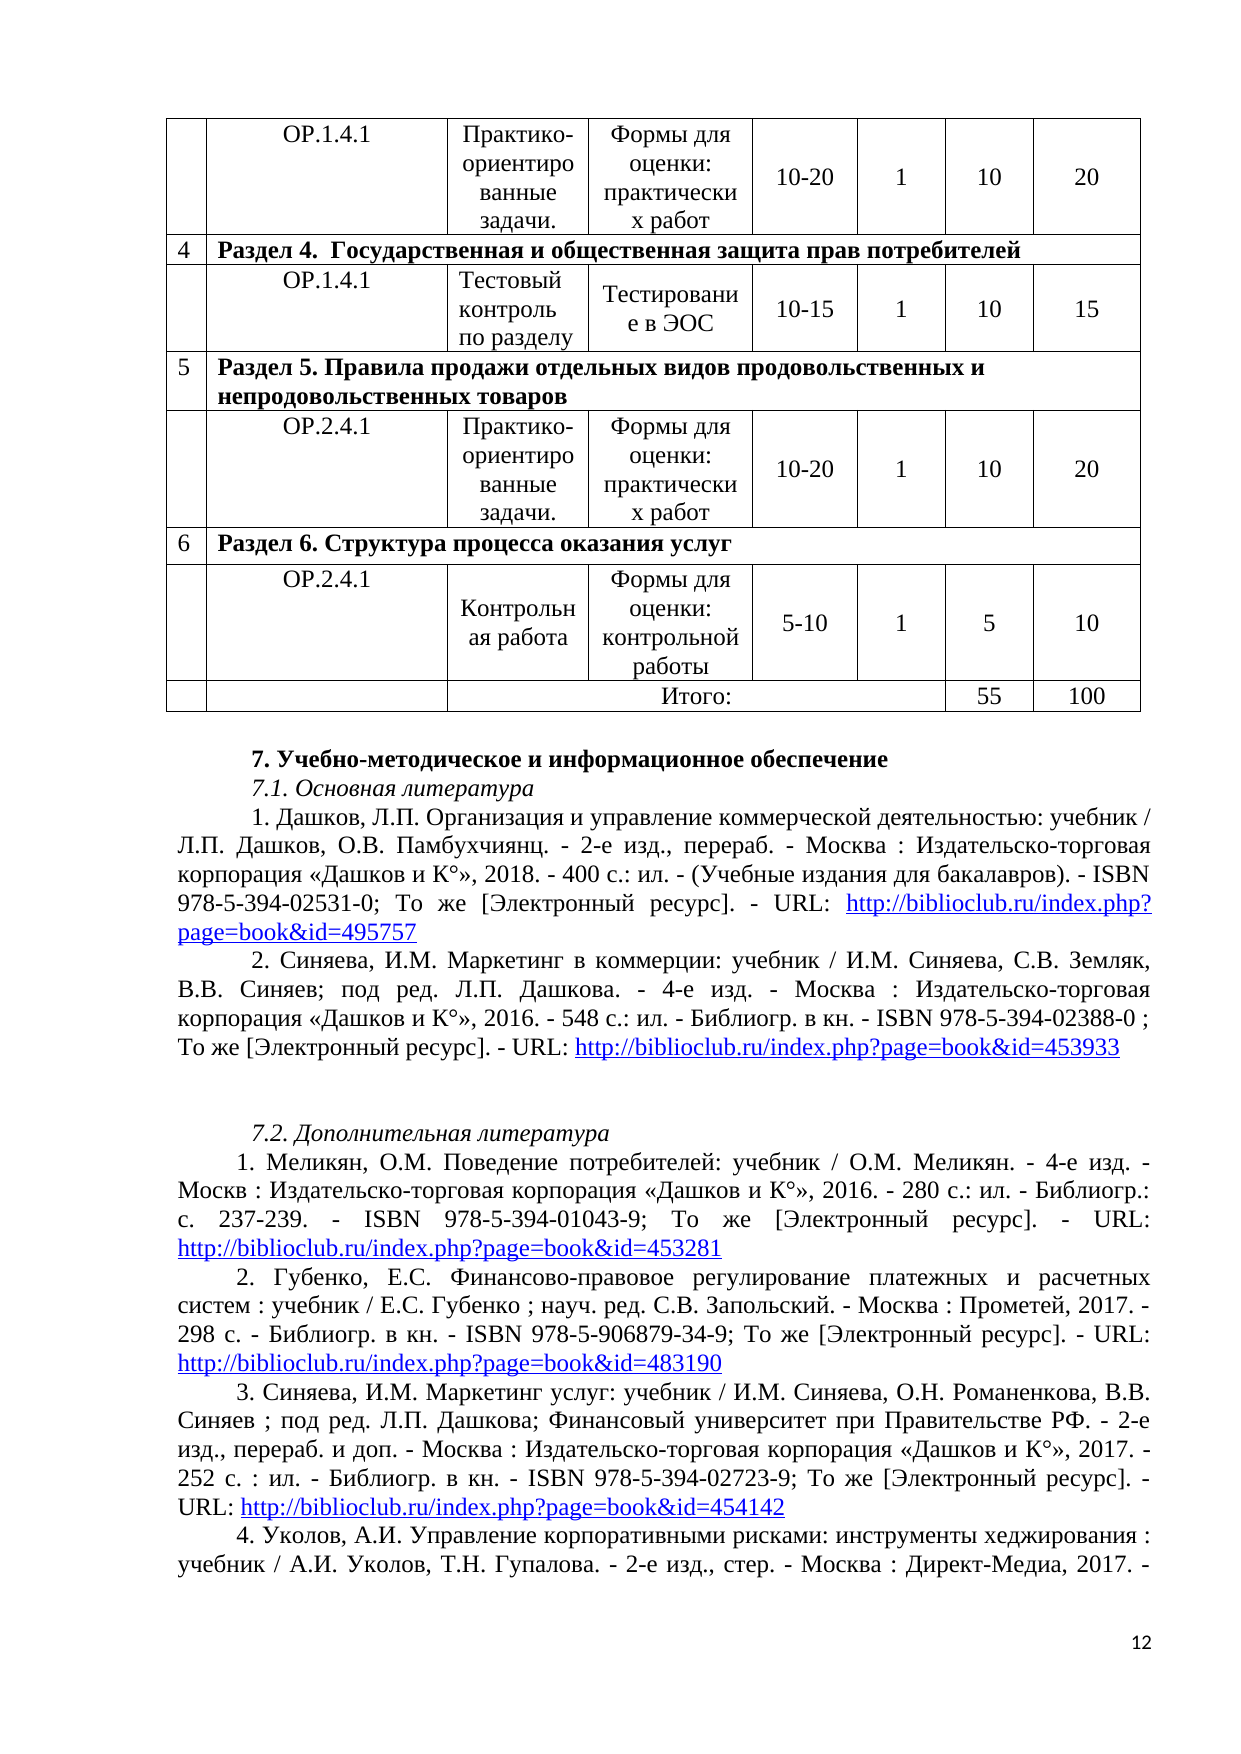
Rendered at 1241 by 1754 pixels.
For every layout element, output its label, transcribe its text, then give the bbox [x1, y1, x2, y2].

table_cell 1 [858, 265, 945, 351]
table_cell 1 [858, 119, 945, 234]
table_cell 20 [1034, 119, 1140, 234]
table_cell Формы для оценки: контрольной работы [589, 565, 752, 679]
table_cell 10-20 [753, 411, 857, 527]
table_cell [167, 565, 206, 679]
table_cell Практико-ориентированные задачи. [448, 411, 588, 527]
table_cell 5-10 [753, 565, 857, 679]
table_cell 10 [946, 119, 1033, 234]
table_cell 5 [167, 352, 206, 410]
text 2. Синяева, И.М. Маркетинг в коммерции: учебник / И.М. Синяева, С.В. Земляк, В.В. Синяев; под ред. Л.П. Дашкова. - 4-е изд. - Москва : Издательско-торговая корпорация «Дашков и К°», 2016. - 548 с.: ил. - Библиогр. в кн. - ISBN 978-5-394-02388-0 ; То же [Электронный ресурс]. - URL: http://biblioclub.ru/index.php?page=book&id=453933 [177, 946, 1152, 1061]
table_cell Итого: [448, 681, 945, 711]
table_cell ОР.1.4.1 [207, 265, 447, 351]
table_cell 10 [946, 411, 1033, 527]
text 1. Меликян, О.М. Поведение потребителей: учебник / О.М. Меликян. - 4-е изд. - Москв : Издательско-торговая корпорация «Дашков и К°», 2016. - 280 с.: ил. - Библиогр.: с. 237-239. - ISBN 978-5-394-01043-9; То же [Электронный ресурс]. - URL: http://biblioclub.ru/index.php?page=book&id=453281 [177, 1147, 1152, 1262]
table_cell Раздел 4. Государственная и общественная защита прав потребителей [207, 235, 1140, 264]
table_cell 1 [858, 565, 945, 679]
table_cell Практико-ориентированные задачи. [448, 119, 588, 234]
table_cell 6 [167, 528, 206, 564]
text 7.1. Основная литература [177, 773, 1152, 802]
table_cell 1 [858, 411, 945, 527]
table_cell Формы для оценки: практических работ [589, 411, 752, 527]
table_cell Тестовый контроль по разделу [448, 265, 588, 351]
table_cell 5 [946, 565, 1033, 679]
table_cell [167, 265, 206, 351]
text 2. Губенко, Е.С. Финансово-правовое регулирование платежных и расчетных систем : учебник / Е.С. Губенко ; науч. ред. С.В. Запольский. - Москва : Прометей, 2017. - 298 с. - Библиогр. в кн. - ISBN 978-5-906879-34-9; То же [Электронный ресурс]. - URL: http://biblioclub.ru/index.php?page=book&id=483190 [177, 1262, 1152, 1377]
table_cell 10-15 [753, 265, 857, 351]
table_cell ОР.2.4.1 [207, 411, 447, 527]
table_cell Тестирование в ЭОС [589, 265, 752, 351]
text 1. Дашков, Л.П. Организация и управление коммерческой деятельностью: учебник / Л.П. Дашков, О.В. Памбухчиянц. - 2-е изд., перераб. - Москва : Издательско-торговая корпорация «Дашков и К°», 2018. - 400 с.: ил. - (Учебные издания для бакалавров). - ISBN 978-5-394-02531-0; То же [Электронный ресурс]. - URL: http://biblioclub.ru/index.php?page=book&id=495757 [177, 802, 1152, 946]
table_cell Раздел 6. Структура процесса оказания услуг [207, 528, 1140, 564]
table_cell Контрольная работа [448, 565, 588, 679]
table_cell [207, 681, 447, 711]
table_cell [167, 411, 206, 527]
text 7. Учебно-методическое и информационное обеспечение [177, 744, 1152, 773]
table_cell 10 [946, 265, 1033, 351]
table_cell 10-20 [753, 119, 857, 234]
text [177, 1521, 1152, 1578]
table_cell [167, 119, 206, 234]
text 7.2. Дополнительная литература [177, 1118, 1152, 1147]
table_cell 15 [1034, 265, 1140, 351]
table_cell Раздел 5. Правила продажи отдельных видов продовольственных и непродовольственных товаров [207, 352, 1140, 410]
table_cell [167, 681, 206, 711]
table_cell 20 [1034, 411, 1140, 527]
text 3. Синяева, И.М. Маркетинг услуг: учебник / И.М. Синяева, О.Н. Романенкова, В.В. Синяев ; под ред. Л.П. Дашкова; Финансовый университет при Правительстве РФ. - 2-е изд., перераб. и доп. - Москва : Издательско-торговая корпорация «Дашков и К°», 2017. - 252 с. : ил. - Библиогр. в кн. - ISBN 978-5-394-02723-9; То же [Электронный ресурс]. - URL: http://biblioclub.ru/index.php?page=book&id=454142 [177, 1377, 1152, 1521]
table_cell 10 [1034, 565, 1140, 679]
table_cell ОР.1.4.1 [207, 119, 447, 234]
table_cell 55 [946, 681, 1033, 711]
table_cell ОР.2.4.1 [207, 565, 447, 679]
table_cell Формы для оценки: практических работ [589, 119, 752, 234]
table_cell 100 [1034, 681, 1140, 711]
table_cell 4 [167, 235, 206, 264]
